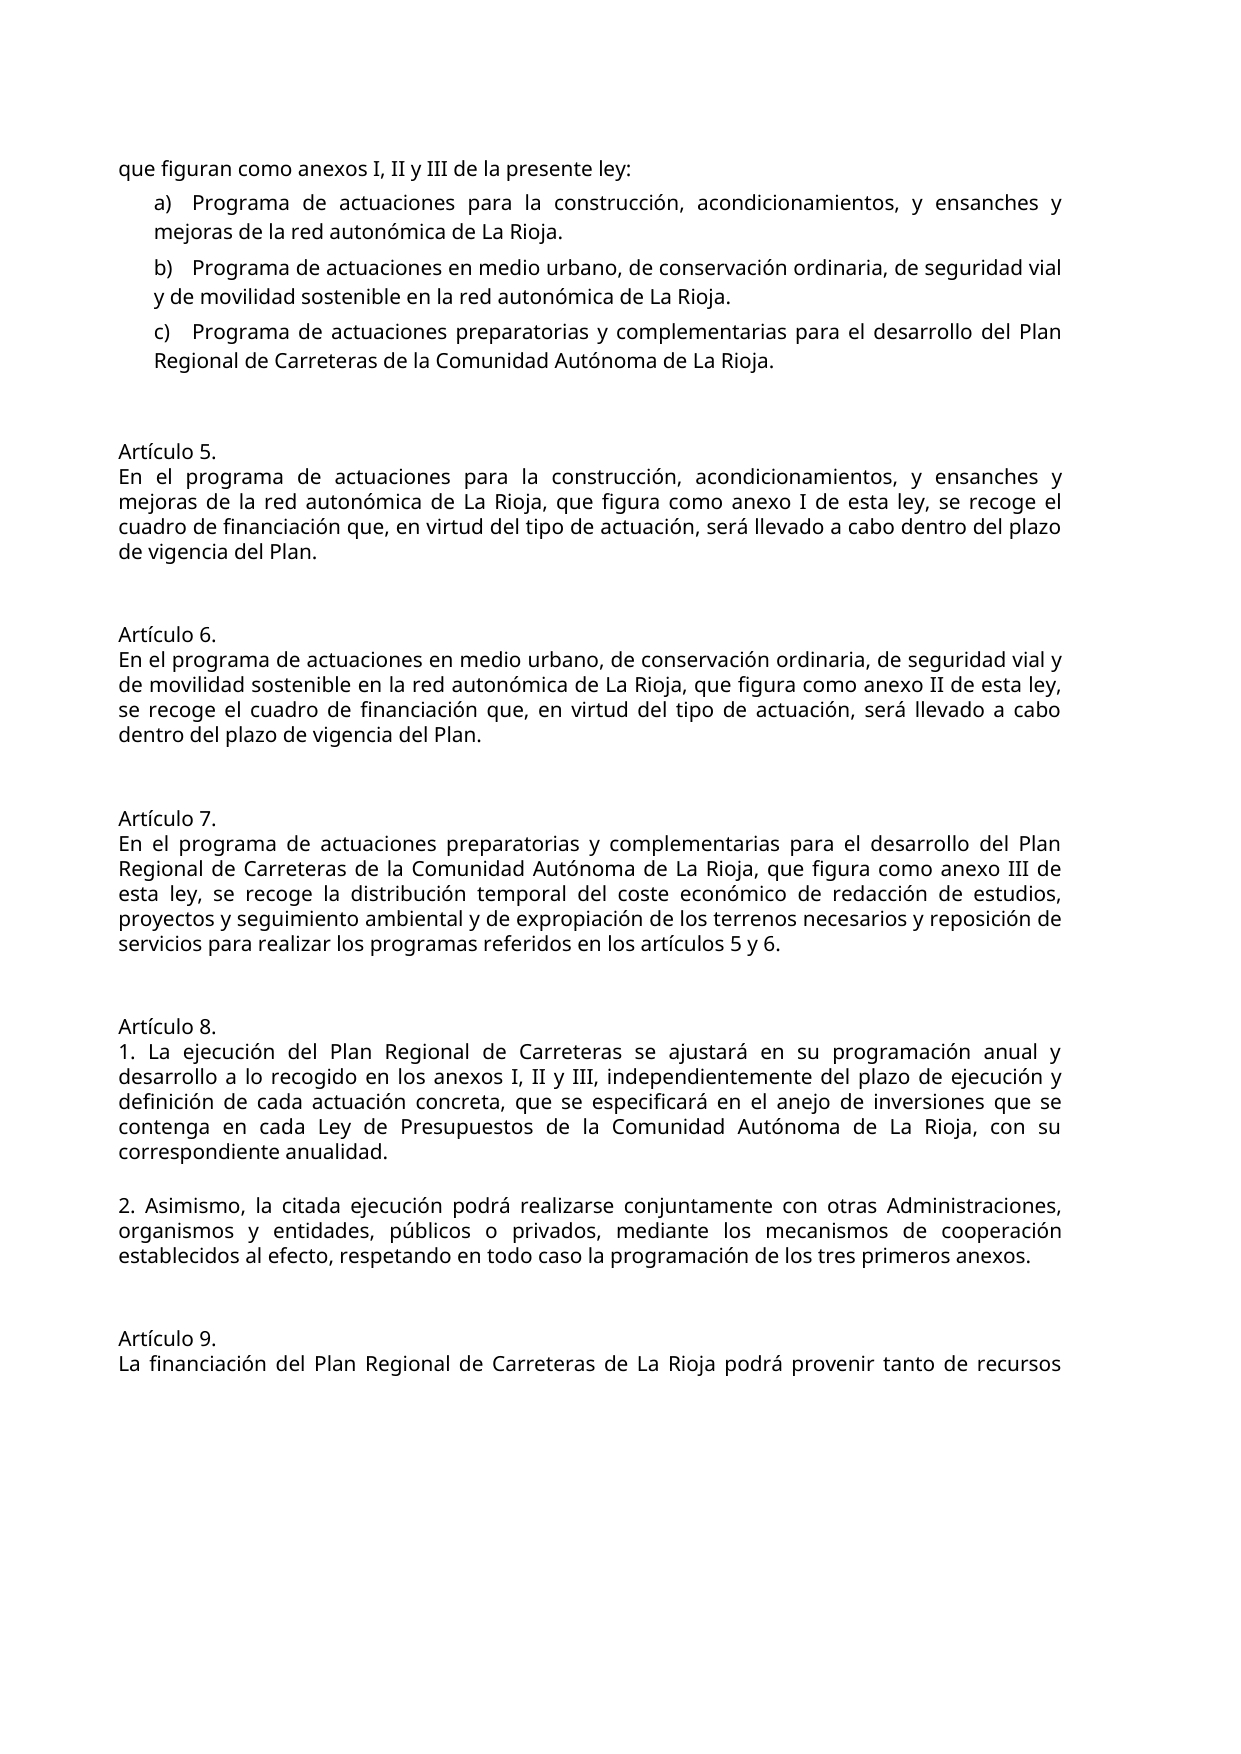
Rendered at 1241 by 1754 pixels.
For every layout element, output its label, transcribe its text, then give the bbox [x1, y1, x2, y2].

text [118, 1352, 1063, 1377]
text En el programa de actuaciones en medio urbano, de conservación ordinaria, de seguridad vial y de movilidad sostenible en la red autonómica de La Rioja, que figura como anexo II de esta ley, se recoge el cuadro de financiación que, en virtud del tipo de actuación, será llevado a cabo dentro del plazo de vigencia del Plan. [118, 648, 1063, 748]
subtitle Artículo 8. [118, 1014, 1063, 1039]
list Programa de actuaciones en medio urbano, de conservación ordinaria, de seguridad vial y de movilidad sostenible en la red autonómica de La Rioja. [153, 252, 1063, 310]
subtitle Artículo 9. [118, 1327, 1063, 1352]
text En el programa de actuaciones preparatorias y complementarias para el desarrollo del Plan Regional de Carreteras de la Comunidad Autónoma de La Rioja, que figura como anexo III de esta ley, se recoge la distribución temporal del coste económico de redacción de estudios, proyectos y seguimiento ambiental y de expropiación de los terrenos necesarios y reposición de servicios para realizar los programas referidos en los artículos 5 y 6. [118, 831, 1063, 956]
list Programa de actuaciones para la construcción, acondicionamientos, y ensanches y mejoras de la red autonómica de La Rioja. [153, 187, 1063, 246]
text En el programa de actuaciones para la construcción, acondicionamientos, y ensanches y mejoras de la red autonómica de La Rioja, que figura como anexo I de esta ley, se recoge el cuadro de financiación que, en virtud del tipo de actuación, será llevado a cabo dentro del plazo de vigencia del Plan. [118, 464, 1063, 564]
subtitle Artículo 7. [118, 806, 1063, 831]
subtitle Artículo 6. [118, 623, 1063, 648]
text 2. Asimismo, la citada ejecución podrá realizarse conjuntamente con otras Administraciones, organismos y entidades, públicos o privados, mediante los mecanismos de cooperación establecidos al efecto, respetando en todo caso la programación de los tres primeros anexos. [118, 1193, 1063, 1268]
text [118, 156, 1063, 181]
text 1. La ejecución del Plan Regional de Carreteras se ajustará en su programación anual y desarrollo a lo recogido en los anexos I, II y III, independientemente del plazo de ejecución y definición de cada actuación concreta, que se especificará en el anejo de inversiones que se contenga en cada Ley de Presupuestos de la Comunidad Autónoma de La Rioja, con su correspondiente anualidad. [118, 1039, 1063, 1164]
list Programa de actuaciones preparatorias y complementarias para el desarrollo del Plan Regional de Carreteras de la Comunidad Autónoma de La Rioja. [153, 316, 1063, 375]
subtitle Artículo 5. [118, 439, 1063, 464]
